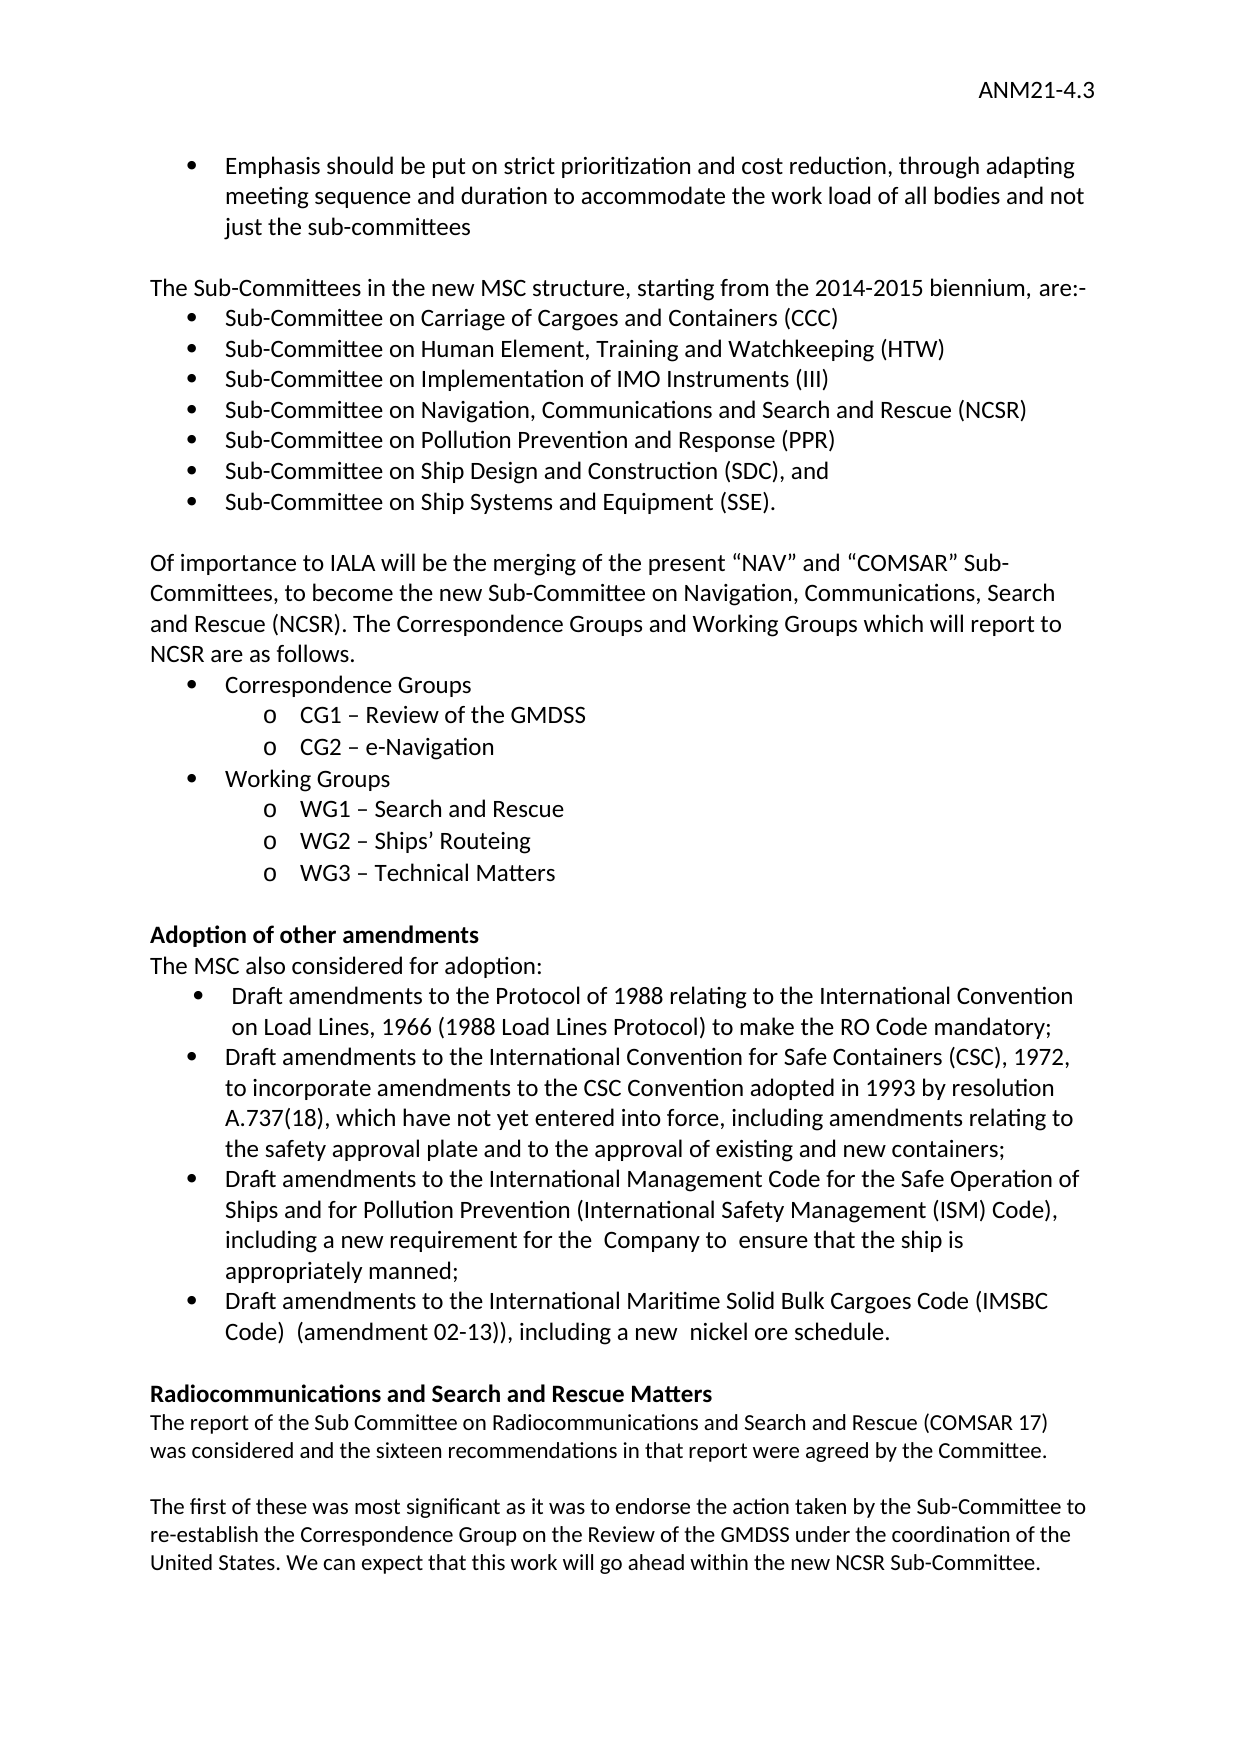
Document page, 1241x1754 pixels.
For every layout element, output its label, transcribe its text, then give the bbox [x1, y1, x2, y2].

list Draft amendments to the International Convention for Safe Containers (CSC), 1972, to incorporate amendments to the CSC Convention adopted in 1993 by resolution A.737(18), which have not yet entered into force, including amendments relating to the safety approval plate and to the approval of existing and new containers; [187, 1041, 1090, 1163]
list Emphasis should be put on strict prioritization and cost reduction, through adapting meeting sequence and duration to accommodate the work load of all bodies and not just the sub-committees [187, 150, 1090, 242]
list Sub-Committee on Human Element, Training and Watchkeeping (HTW) [187, 333, 1090, 364]
text The report of the Sub Committee on Radiocommunications and Search and Rescue (COMSAR 17) was considered and the sixteen recommendations in that report were agreed by the Committee. [150, 1408, 1090, 1464]
list CG1 – Review of the GMDSS [262, 699, 1090, 731]
list Draft amendments to the International Management Code for the Safe Operation of Ships and for Pollution Prevention (International Safety Management (ISM) Code), including a new requirement for the Company to ensure that the ship is appropriately manned; [187, 1163, 1090, 1286]
list Working Groups [187, 763, 1090, 793]
list CG2 – e-Navigation [262, 731, 1090, 763]
list Sub-Committee on Implementation of IMO Instruments (III) [187, 364, 1090, 394]
text The first of these was most significant as it was to endorse the action taken by the Sub-Committee to re-establish the Correspondence Group on the Review of the GMDSS under the coordination of the United States. We can expect that this work will go ahead within the new NCSR Sub-Committee. [150, 1492, 1090, 1576]
text Adoption of other amendments The MSC also considered for adoption: [150, 919, 1090, 980]
list WG2 – Ships’ Routeing [262, 825, 1090, 857]
list Sub-Committee on Pollution Prevention and Response (PPR) [187, 425, 1090, 455]
list WG3 – Technical Matters [262, 857, 1090, 889]
list Draft amendments to the Protocol of 1988 relating to the International Convention on Load Lines, 1966 (1988 Load Lines Protocol) to make the RO Code mandatory; [194, 980, 1090, 1041]
text Of importance to IALA will be the merging of the present “NAV” and “COMSAR” Sub-Committees, to become the new Sub-Committee on Navigation, Communications, Search and Rescue (NCSR). The Correspondence Groups and Working Groups which will report to NCSR are as follows. [150, 547, 1090, 669]
list Correspondence Groups [187, 669, 1090, 699]
text Radiocommunications and Search and Rescue Matters [150, 1378, 1090, 1408]
list Sub-Committee on Carriage of Cargoes and Containers (CCC) [187, 303, 1090, 333]
list Sub-Committee on Ship Systems and Equipment (SSE). [187, 486, 1090, 516]
list Draft amendments to the International Maritime Solid Bulk Cargoes Code (IMSBC Code) (amendment 02-13)), including a new nickel ore schedule. [187, 1286, 1090, 1347]
list Sub-Committee on Ship Design and Construction (SDC), and [187, 455, 1090, 486]
list Sub-Committee on Navigation, Communications and Search and Rescue (NCSR) [187, 394, 1090, 425]
text The Sub-Committees in the new MSC structure, starting from the 2014-2015 biennium, are:- [150, 272, 1090, 303]
list WG1 – Search and Rescue [262, 793, 1090, 825]
